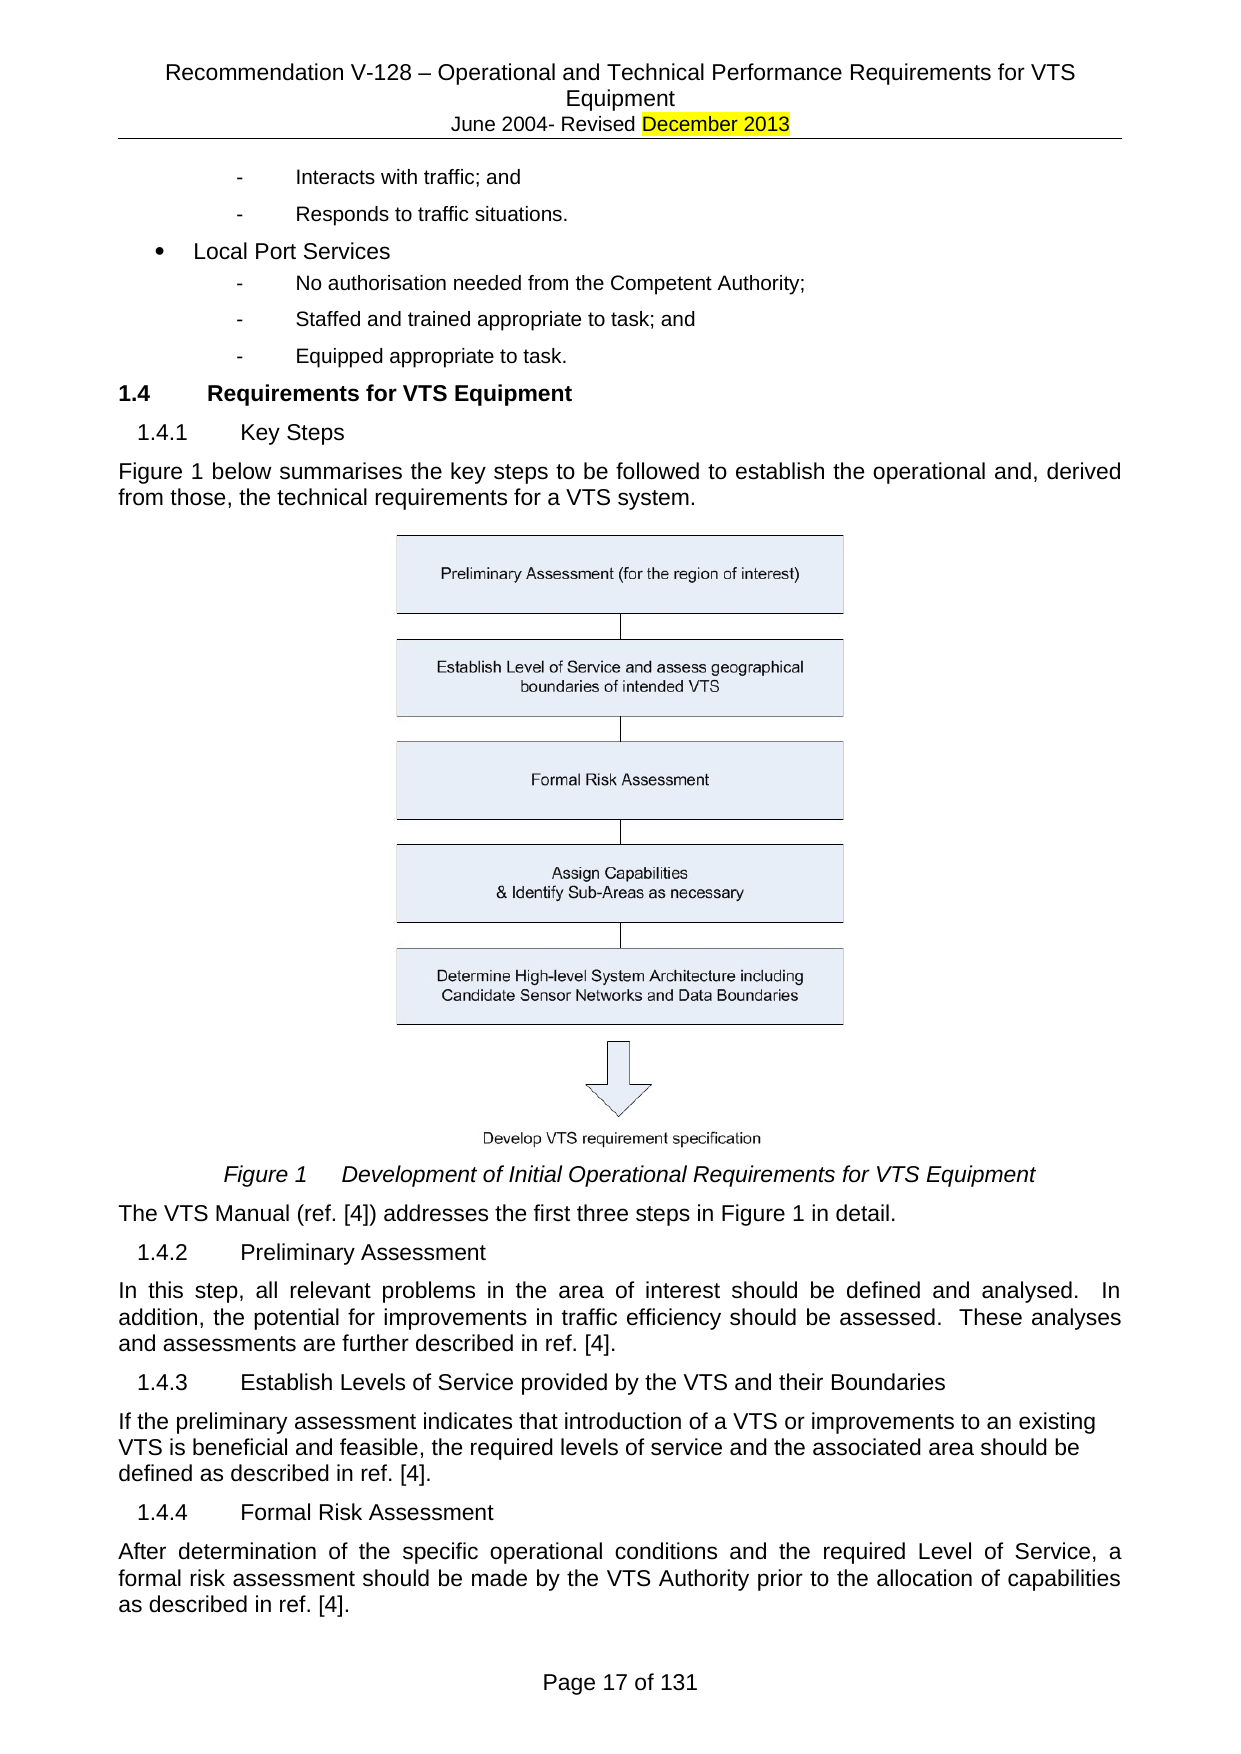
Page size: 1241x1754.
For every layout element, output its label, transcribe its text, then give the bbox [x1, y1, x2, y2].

text Figure 1 below summarises the key steps to be followed to establish the operational and, derived from those, the technical requirements for a VTS system. [118, 458, 1122, 511]
text The VTS Manual (ref. [4]) addresses the first three steps in figure 1 in detail. [118, 1199, 1122, 1226]
text Interacts with traffic; and [236, 165, 1122, 189]
text Equipped appropriate to task. [236, 344, 1122, 368]
text No authorisation needed from the Competent Authority; [236, 271, 1122, 295]
text After determination of the specific operational conditions and the required Level of Service, a formal risk assessment should be made by the VTS Authority prior to the allocation of capabilities as described in ref. [4]. [118, 1538, 1122, 1617]
text Responds to traffic situations. [236, 202, 1122, 226]
text In this step, all relevant problems in the area of interest should be defined and analysed. In addition, the potential for improvements in traffic efficiency should be assessed. These analyses and assessments are further described in ref. [4]. [118, 1277, 1122, 1356]
picture [396, 535, 844, 1149]
subtitle Requirements for VTS Equipment [118, 380, 1122, 406]
text Staffed and trained appropriate to task; and [236, 307, 1122, 331]
subtitle Preliminary Assessment [137, 1238, 1122, 1265]
subtitle Establish Levels of Service provided by the VTS and their Boundaries [137, 1369, 1122, 1395]
text Development of Initial Operational Requirements for VTS Equipment [137, 1161, 1122, 1187]
text Local Port Services [156, 238, 1122, 264]
subtitle Key Steps [137, 419, 1122, 445]
text If the preliminary assessment indicates that introduction of a VTS or improvements to an existing VTS is beneficial and feasible, the required levels of service and the associated area should be defined as described in ref. [4]. [118, 1408, 1122, 1487]
subtitle Formal Risk Assessment [137, 1499, 1122, 1526]
